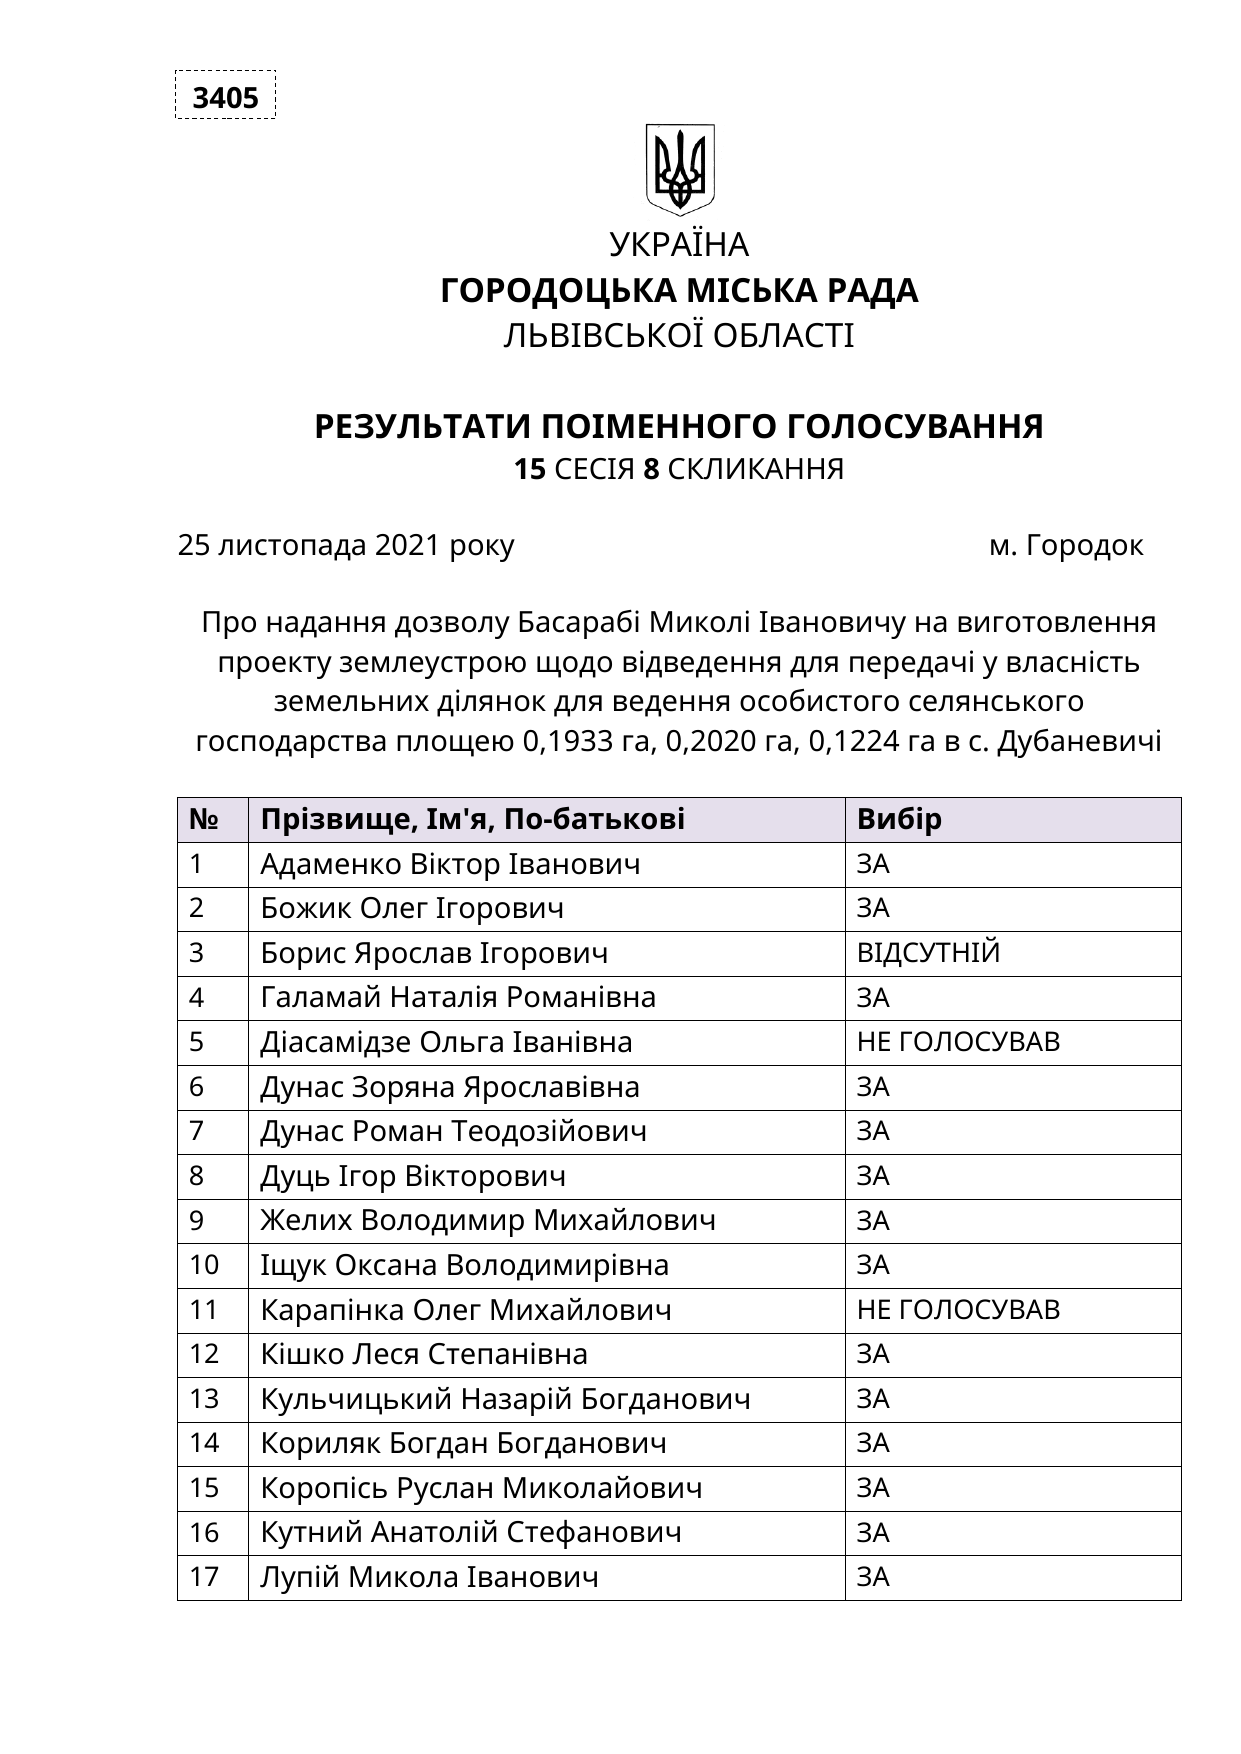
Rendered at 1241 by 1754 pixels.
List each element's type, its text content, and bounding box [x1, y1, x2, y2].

table_cell 8 [178, 1155, 248, 1199]
table_cell Кутний Анатолій Стефанович [249, 1512, 845, 1555]
table_cell ЗА [846, 977, 1181, 1020]
table_header Прізвище, Ім'я, По-батькові [249, 798, 845, 842]
text УКРАЇНА [177, 221, 1181, 266]
table_cell 9 [178, 1200, 248, 1243]
table_cell ЗА [846, 1378, 1181, 1422]
table_cell ЗА [846, 843, 1181, 887]
table_cell 7 [178, 1111, 248, 1154]
table_cell ЗА [846, 1423, 1181, 1466]
table_cell НЕ ГОЛОСУВАВ [846, 1021, 1181, 1065]
table_cell Карапінка Олег Михайлович [249, 1289, 845, 1332]
table_cell Іщук Оксана Володимирівна [249, 1244, 845, 1288]
text 25 листопада 2021 року м. Городок [177, 525, 1181, 564]
table_cell ЗА [846, 1111, 1181, 1154]
table_cell Кориляк Богдан Богданович [249, 1423, 845, 1466]
table_cell 12 [178, 1334, 248, 1377]
table_cell 5 [178, 1021, 248, 1065]
table_cell ЗА [846, 1467, 1181, 1511]
table_header № [178, 798, 248, 842]
table_cell 16 [178, 1512, 248, 1555]
table_cell Кульчицький Назарій Богданович [249, 1378, 845, 1422]
table_cell Дуць Ігор Вікторович [249, 1155, 845, 1199]
table_cell Дунас Роман Теодозійович [249, 1111, 845, 1154]
table_cell Борис Ярослав Ігорович [249, 932, 845, 976]
table_cell ЗА [846, 1200, 1181, 1243]
table_cell ЗА [846, 888, 1181, 931]
table_cell 17 [178, 1556, 248, 1600]
table_cell ЗА [846, 1556, 1181, 1600]
table_cell Коропісь Руслан Миколайович [249, 1467, 845, 1511]
text Про надання дозволу Басарабі Миколі Івановичу на виготовлення проекту землеустрою щодо відведення для передачі у власність земельних ділянок для ведення особистого селянського господарства площею 0,1933 га, 0,2020 га, 0,1224 га в с. Дубаневичі [177, 601, 1181, 760]
table_cell Дунас Зоряна Ярославівна [249, 1066, 845, 1109]
text 15 СЕСІЯ 8 СКЛИКАННЯ [177, 448, 1181, 488]
table_cell Лупій Микола Іванович [249, 1556, 845, 1600]
table_cell Діасамідзе Ольга Іванівна [249, 1021, 845, 1065]
table_cell ЗА [846, 1155, 1181, 1199]
table_cell 15 [178, 1467, 248, 1511]
text РЕЗУЛЬТАТИ ПОІМЕННОГО ГОЛОСУВАННЯ [177, 403, 1181, 448]
table_cell ЗА [846, 1066, 1181, 1109]
text ЛЬВІВСЬКОЇ ОБЛАСТІ [177, 312, 1181, 357]
text ГОРОДОЦЬКА МІСЬКА РАДА [177, 266, 1181, 312]
table_cell 3 [178, 932, 248, 976]
table_cell ВІДСУТНІЙ [846, 932, 1181, 976]
table_header Вибір [846, 798, 1181, 842]
table_cell 4 [178, 977, 248, 1020]
table_cell НЕ ГОЛОСУВАВ [846, 1289, 1181, 1332]
table_cell ЗА [846, 1244, 1181, 1288]
table_cell 14 [178, 1423, 248, 1466]
table_cell 11 [178, 1289, 248, 1332]
table_cell 6 [178, 1066, 248, 1109]
table_cell ЗА [846, 1334, 1181, 1377]
table_cell 13 [178, 1378, 248, 1422]
table_cell Галамай Наталія Романівна [249, 977, 845, 1020]
table_cell 1 [178, 843, 248, 887]
picture [633, 118, 726, 221]
table_cell Кішко Леся Степанівна [249, 1334, 845, 1377]
table_cell Желих Володимир Михайлович [249, 1200, 845, 1243]
table_cell 10 [178, 1244, 248, 1288]
table_cell 2 [178, 888, 248, 931]
table_cell Адаменко Віктор Іванович [249, 843, 845, 887]
table_cell ЗА [846, 1512, 1181, 1555]
table_cell Божик Олег Ігорович [249, 888, 845, 931]
